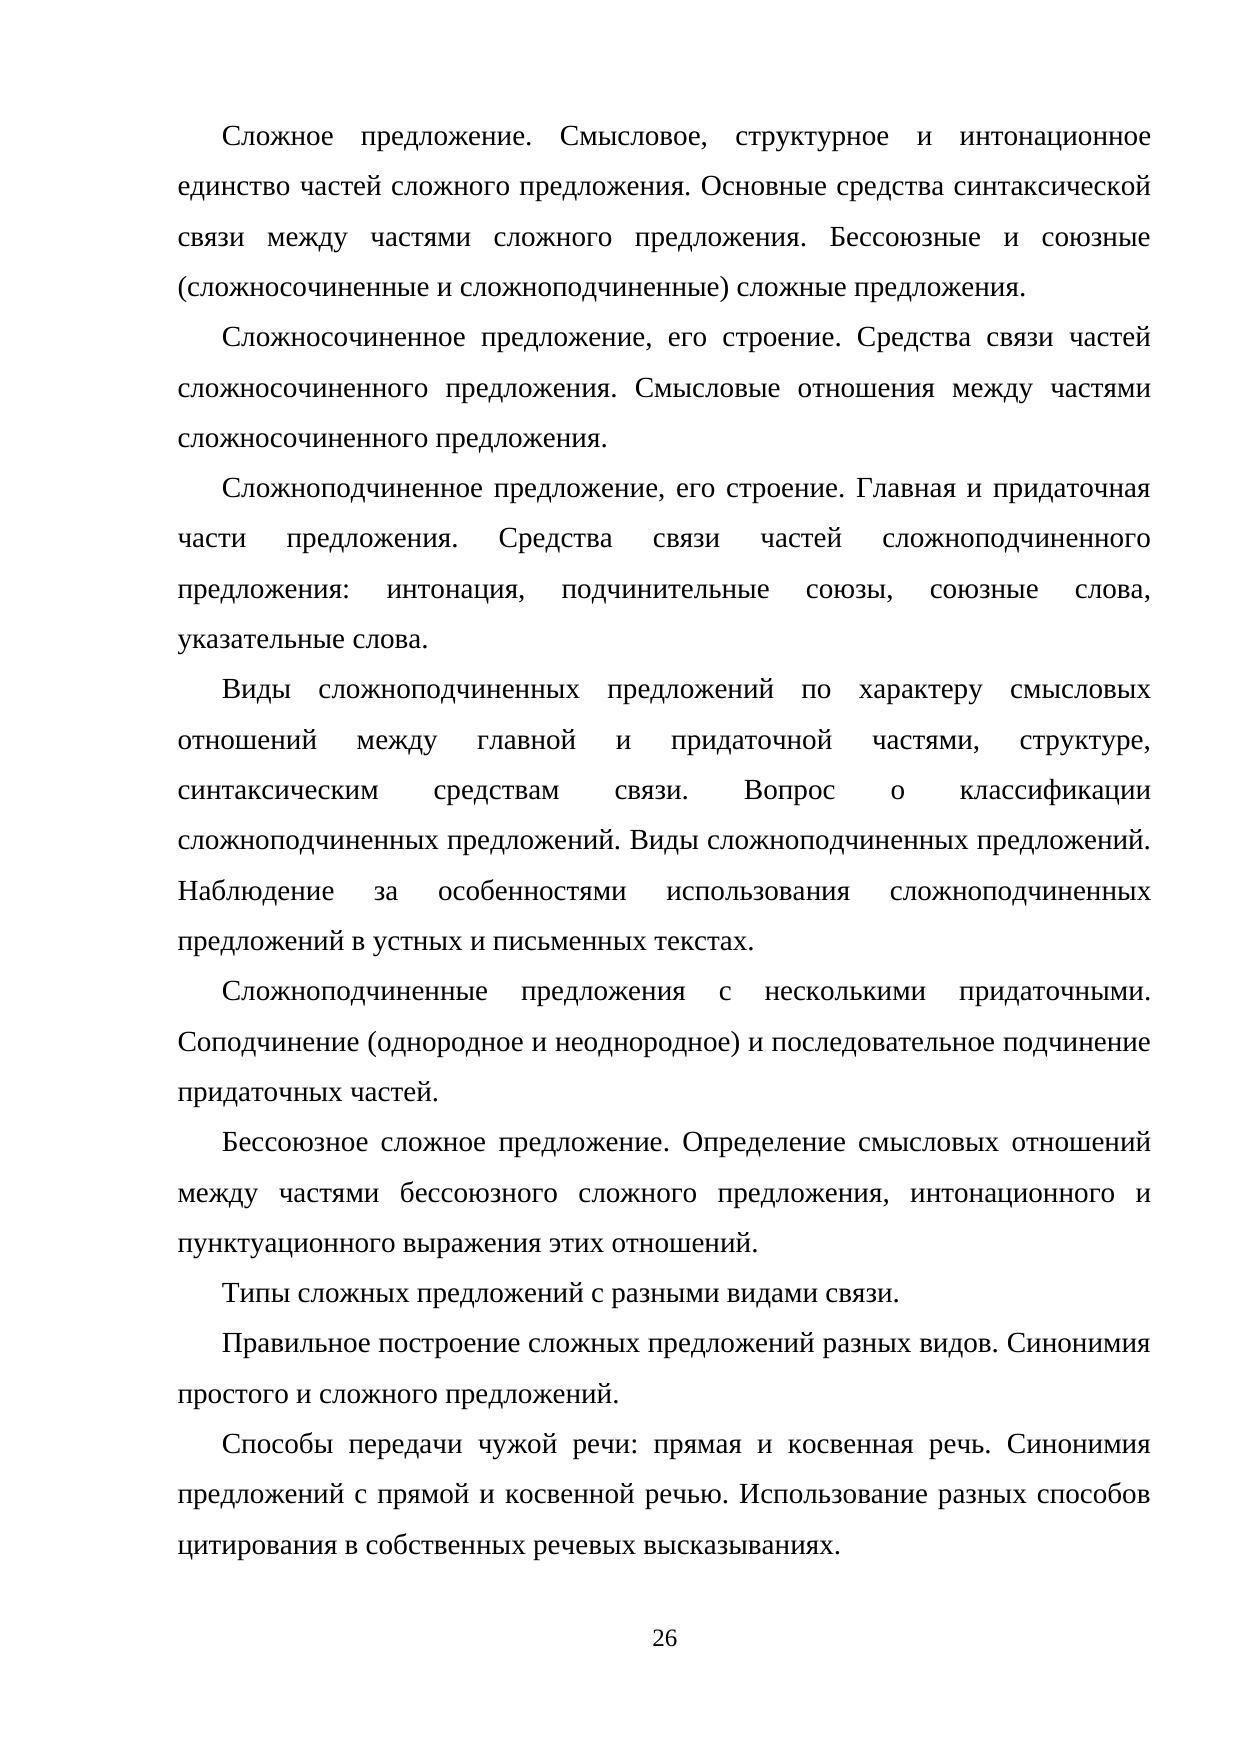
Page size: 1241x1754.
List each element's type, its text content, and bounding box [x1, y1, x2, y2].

text Виды сложноподчиненных предложений по характеру смысловых отношений между главной и придаточной частями, структуре, синтаксическим средствам связи. Вопрос о классификации сложноподчиненных предложений. Виды сложноподчиненных предложений. Наблюдение за особенностями использования сложноподчиненных предложений в устных и письменных текстах. [177, 672, 1152, 957]
text Сложное предложение. Смысловое, структурное и интонационное единство частей сложного предложения. Основные средства синтаксической связи между частями сложного предложения. Бессоюзные и союзные (сложносочиненные и сложноподчиненные) сложные предложения. [177, 118, 1152, 303]
text Сложносочиненное предложение, его строение. Средства связи частей сложносочиненного предложения. Смысловые отношения между частями сложносочиненного предложения. [177, 319, 1152, 453]
text Сложноподчиненное предложение, его строение. Главная и придаточная части предложения. Средства связи частей сложноподчиненного предложения: интонация, подчинительные союзы, союзные слова, указательные слова. [177, 470, 1152, 655]
text Бессоюзное сложное предложение. Определение смысловых отношений между частями бессоюзного сложного предложения, интонационного и пунктуационного выражения этих отношений. [177, 1124, 1152, 1258]
text Способы передачи чужой речи: прямая и косвенная речь. Синонимия предложений с прямой и косвенной речью. Использование разных способов цитирования в собственных речевых высказываниях. [177, 1426, 1152, 1560]
text Правильное построение сложных предложений разных видов. Синонимия простого и сложного предложений. [177, 1326, 1152, 1409]
text Типы сложных предложений с разными видами связи. [177, 1275, 1152, 1309]
text Сложноподчиненные предложения с несколькими придаточными. Соподчинение (однородное и неоднородное) и последовательное подчинение придаточных частей. [177, 973, 1152, 1108]
